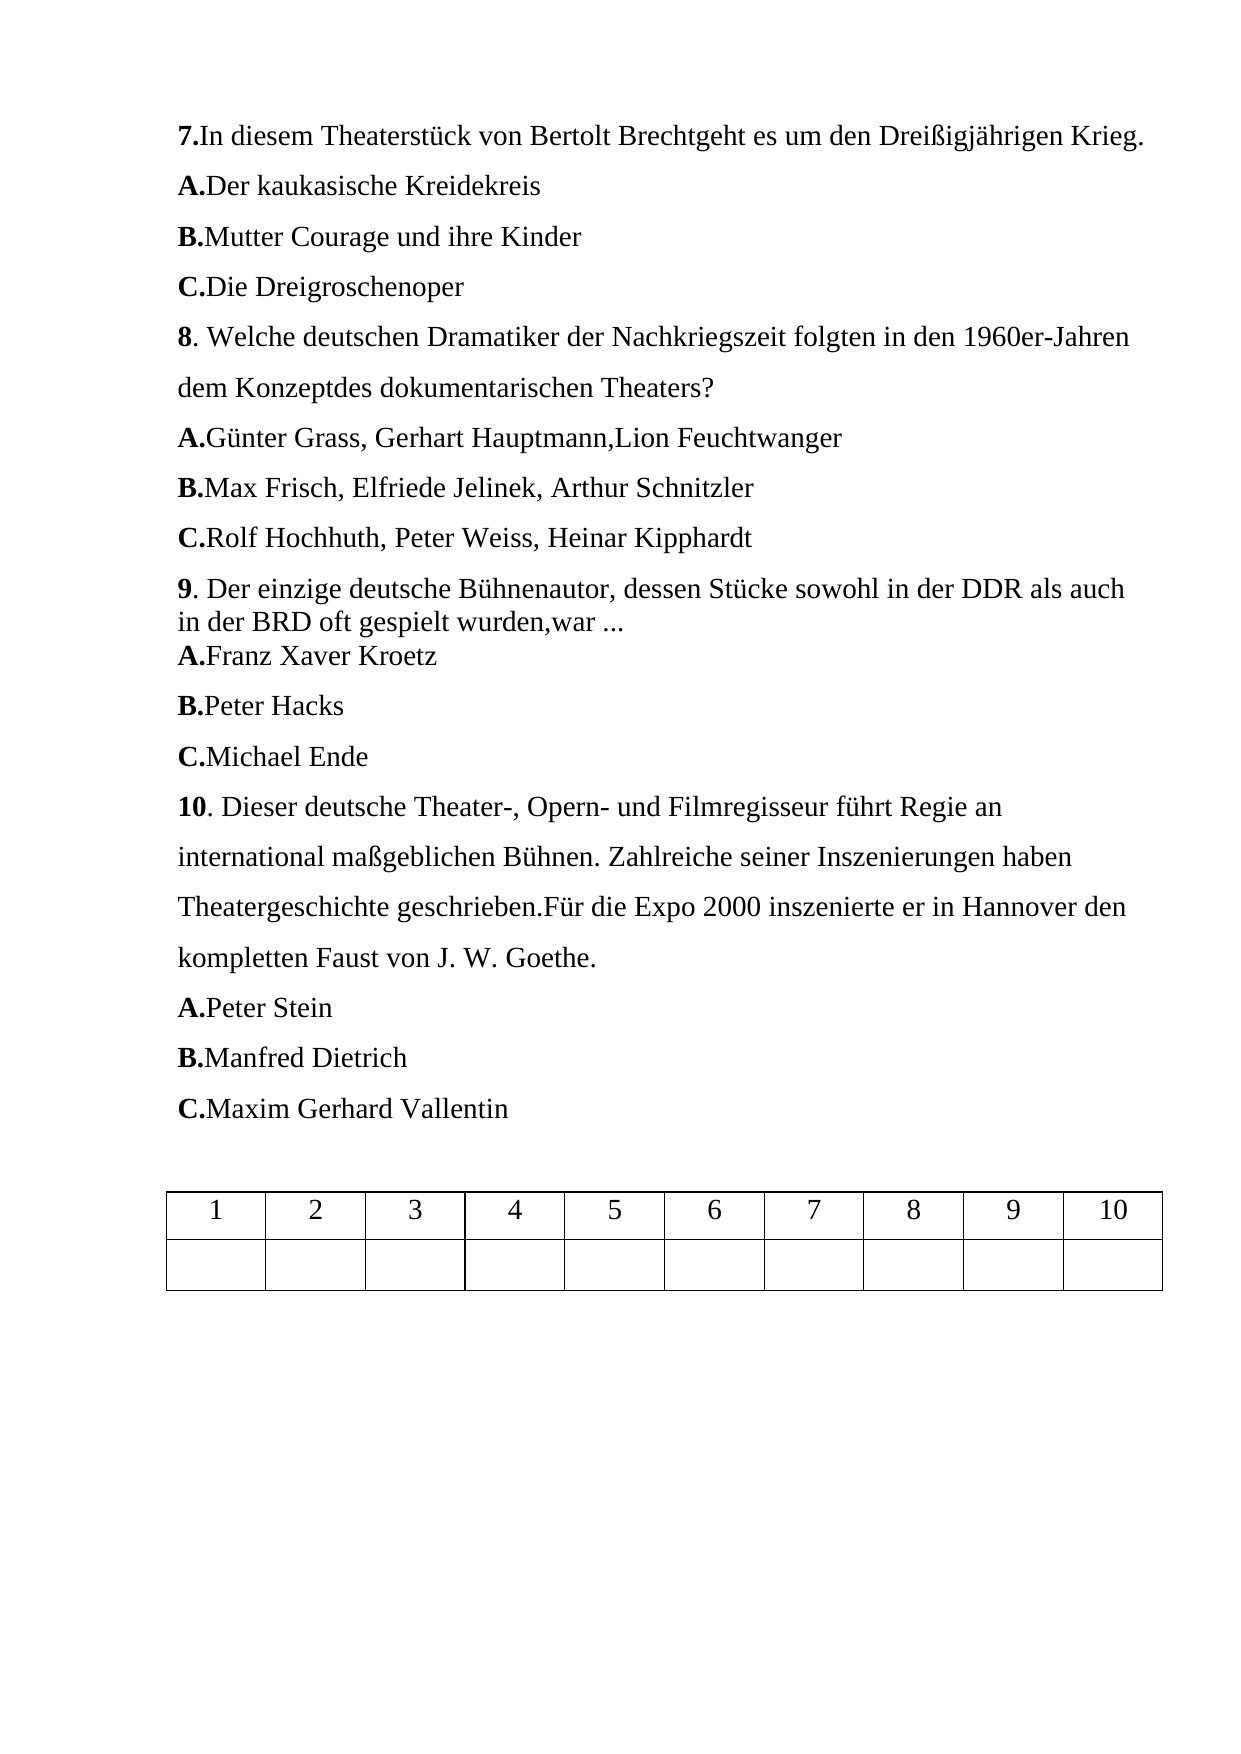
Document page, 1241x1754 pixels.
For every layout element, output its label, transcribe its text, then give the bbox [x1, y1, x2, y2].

table_cell [466, 1240, 564, 1290]
text C.Michael Ende [177, 739, 1152, 772]
table_header 8 [864, 1193, 963, 1239]
text C.Die Dreigroschenoper [177, 269, 1152, 303]
table_cell [366, 1240, 464, 1290]
text A.Günter Grass, Gerhart Hauptmann,Lion Feuchtwanger [177, 420, 1152, 453]
table_header 7 [765, 1193, 863, 1239]
text B.Mutter Courage und ihre Kinder [177, 219, 1152, 252]
table_header 4 [466, 1193, 564, 1239]
table_header 3 [366, 1193, 464, 1239]
text C.Maxim Gerhard Vallentin [177, 1091, 1152, 1124]
text C.Rolf Hochhuth, Peter Weiss, Heinar Kipphardt [177, 521, 1152, 554]
table_cell [864, 1240, 963, 1290]
table_cell [665, 1240, 764, 1290]
table_cell [565, 1240, 664, 1290]
text A.Franz Xaver Kroetz [177, 638, 1152, 672]
text 10. Dieser deutsche Theater-, Opern- und Filmregisseur führt Regie an international maßgeblichen Bühnen. Zahlreiche seiner Inszenierungen haben Theatergeschichte geschrieben.Für die Expo 2000 inszenierte er in Hannover den kompletten Faust von J. W. Goethe. [177, 789, 1152, 973]
text B.Peter Hacks [177, 688, 1152, 722]
table_header 10 [1064, 1193, 1162, 1239]
table_cell [765, 1240, 863, 1290]
table_cell [1064, 1240, 1162, 1290]
table_cell [964, 1240, 1063, 1290]
text A.Der kaukasische Kreidekreis [177, 168, 1152, 202]
table_header 9 [964, 1193, 1063, 1239]
table_header 1 [167, 1193, 265, 1239]
text B.Manfred Dietrich [177, 1041, 1152, 1074]
table_cell [266, 1240, 365, 1290]
text B.Max Frisch, Elfriede Jelinek, Arthur Schnitzler [177, 470, 1152, 504]
text A.Peter Stein [177, 990, 1152, 1024]
table_header 5 [565, 1193, 664, 1239]
table_cell [167, 1240, 265, 1290]
text 8. Welche deutschen Dramatiker der Nachkriegszeit folgten in den 1960er-Jahren dem Konzeptdes dokumentarischen Theaters? [177, 319, 1152, 403]
table_header 6 [665, 1193, 764, 1239]
text 7.In diesem Theaterstück von Bertolt Brechtgeht es um den Dreißigjährigen Krieg. [177, 118, 1152, 152]
table_header 2 [266, 1193, 365, 1239]
text 9. Der einzige deutsche Bühnenautor, dessen Stücke sowohl in der DDR als auch in der BRD oft gespielt wurden,war ... [177, 571, 1152, 638]
